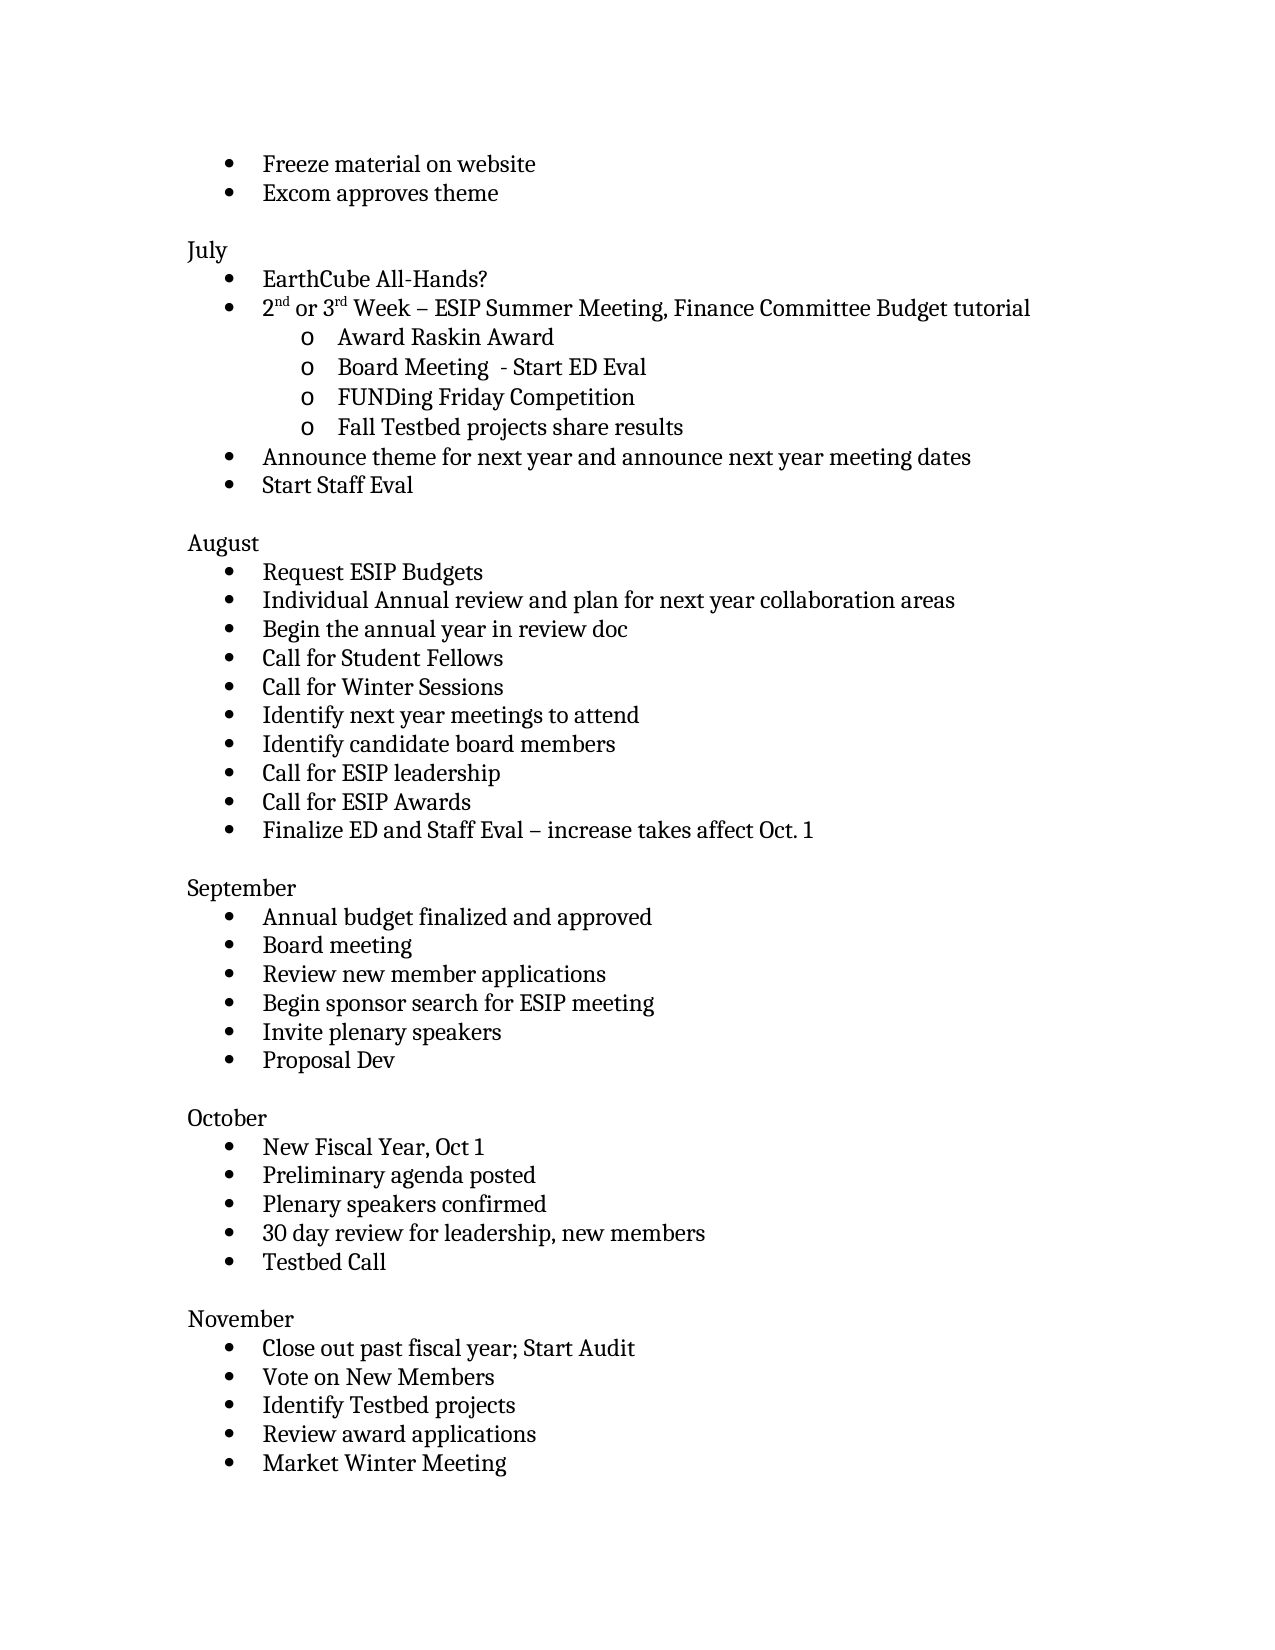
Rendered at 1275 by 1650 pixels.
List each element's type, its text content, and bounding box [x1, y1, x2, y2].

list Announce theme for next year and announce next year meeting dates [225, 442, 1087, 471]
list Call for Student Fellows [225, 644, 1087, 672]
list Vote on New Members [225, 1362, 1087, 1391]
list Close out past fiscal year; Start Audit [225, 1334, 1087, 1362]
list Identify next year meetings to attend [225, 701, 1087, 730]
list Identify candidate board members [225, 730, 1087, 759]
list Call for ESIP Awards [225, 787, 1087, 816]
list Award Raskin Award [300, 322, 1087, 352]
list Begin sponsor search for ESIP meeting [225, 989, 1087, 1017]
list Freeze material on website [225, 150, 1087, 179]
list Testbed Call [225, 1247, 1087, 1305]
text October [187, 1104, 1087, 1132]
list Call for Winter Sessions [225, 672, 1087, 701]
list Review new member applications [225, 960, 1087, 989]
list 2nd or 3rd Week – ESIP Summer Meeting, Finance Committee Budget tutorial [225, 294, 1087, 322]
text July [187, 236, 1087, 265]
list Plenary speakers confirmed [225, 1190, 1087, 1219]
list Finalize ED and Staff Eval – increase takes affect Oct. 1 [225, 816, 1087, 845]
list Call for ESIP leadership [225, 759, 1087, 787]
list FUNDing Friday Competition [300, 382, 1087, 412]
list Individual Annual review and plan for next year collaboration areas [225, 586, 1087, 615]
list Invite plenary speakers [225, 1017, 1087, 1046]
list Begin the annual year in review doc [225, 615, 1087, 644]
list Annual budget finalized and approved [225, 902, 1087, 931]
list Proposal Dev [225, 1046, 1087, 1075]
list EarthCube All-Hands? [225, 265, 1087, 294]
list Request ESIP Budgets [225, 557, 1087, 586]
list Board meeting [225, 931, 1087, 960]
list Board Meeting - Start ED Eval [300, 352, 1087, 382]
list Excom approves theme [225, 179, 1087, 207]
list Identify Testbed projects [225, 1391, 1087, 1420]
list New Fiscal Year, Oct 1 [225, 1132, 1087, 1161]
list Market Winter Meeting [225, 1449, 1087, 1477]
text September [187, 874, 1087, 902]
list Review award applications [225, 1420, 1087, 1449]
list Start Staff Eval [225, 471, 1087, 529]
text August [187, 529, 1087, 557]
list Preliminary agenda posted [225, 1161, 1087, 1190]
list 30 day review for leadership, new members [225, 1219, 1087, 1247]
text November [187, 1305, 1087, 1334]
list Fall Testbed projects share results [300, 412, 1087, 442]
